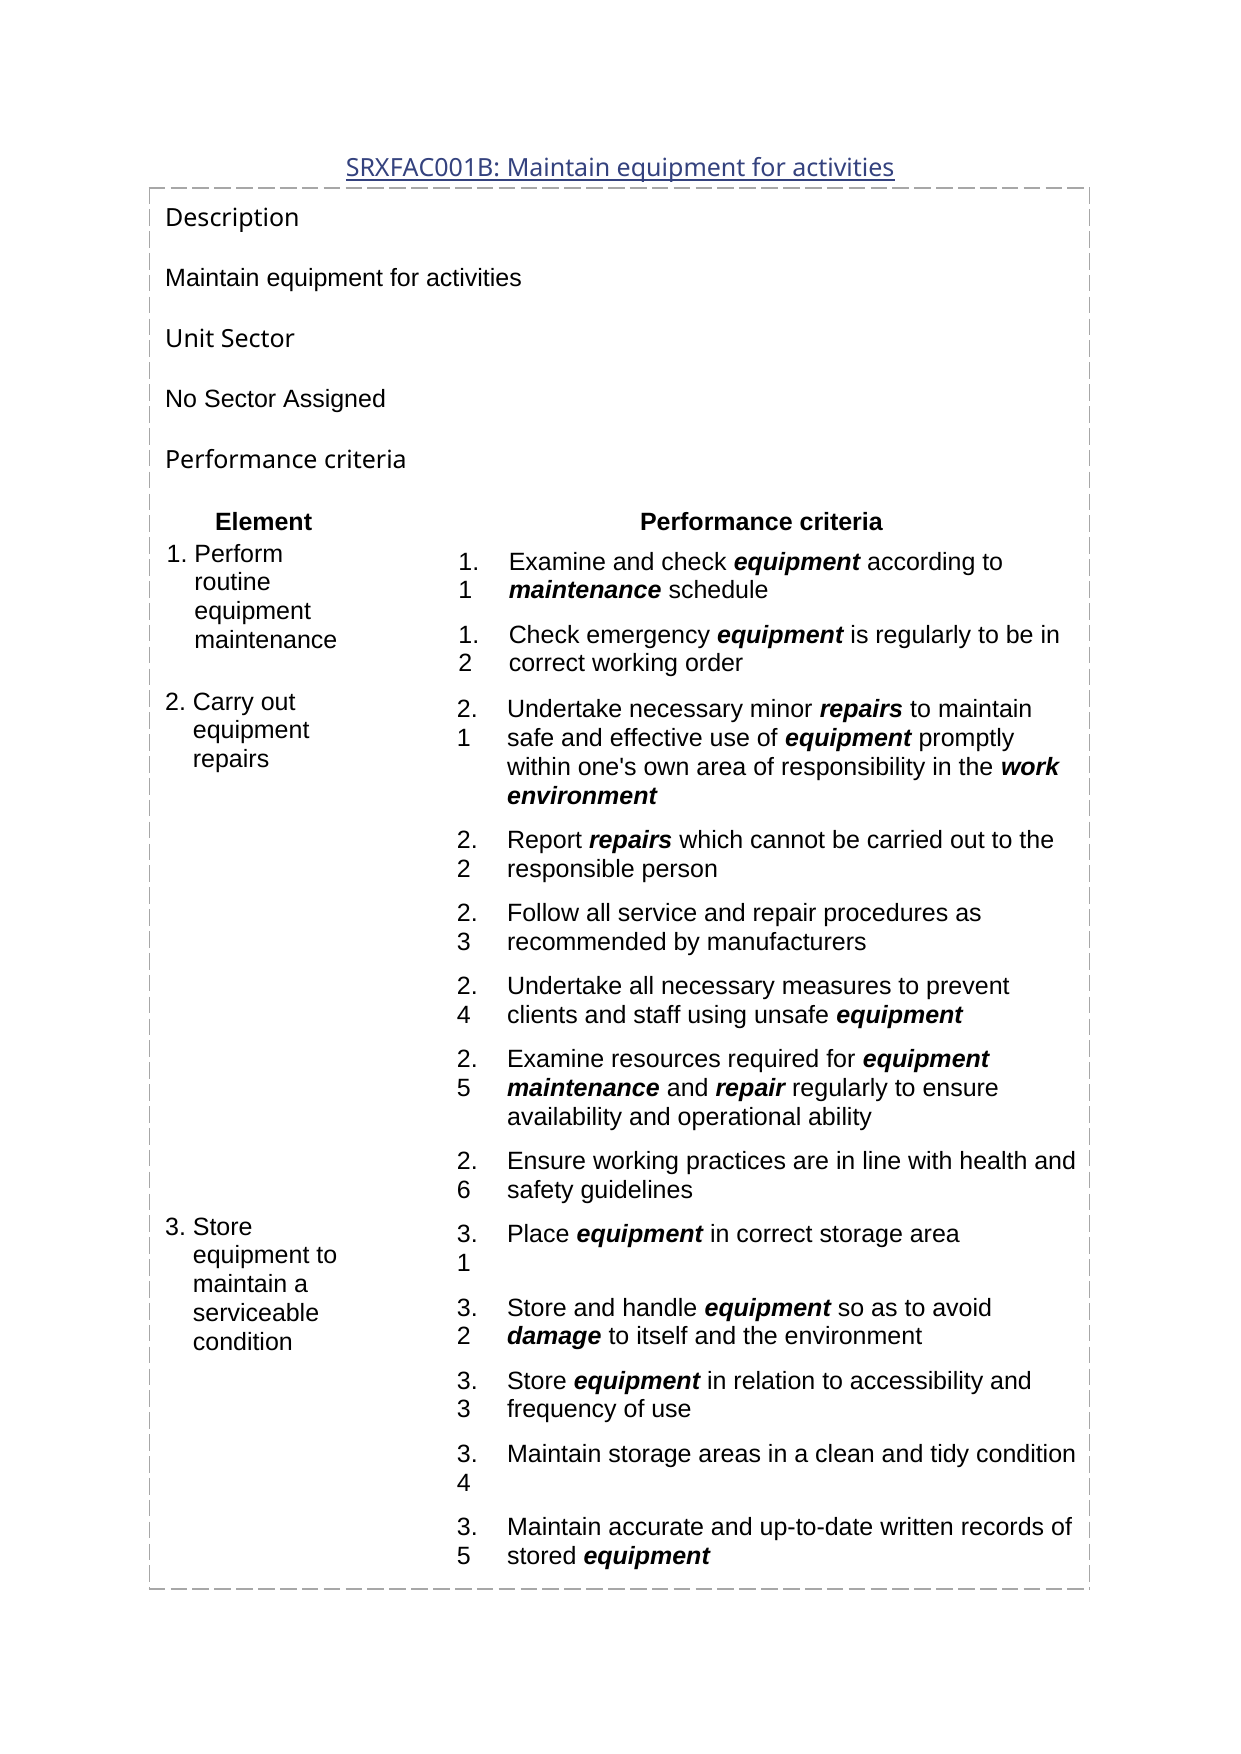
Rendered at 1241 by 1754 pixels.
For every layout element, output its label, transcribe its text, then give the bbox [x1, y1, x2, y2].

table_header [149, 187, 1089, 1588]
text SRXFAC001B: Maintain equipment for activities [150, 150, 1090, 184]
